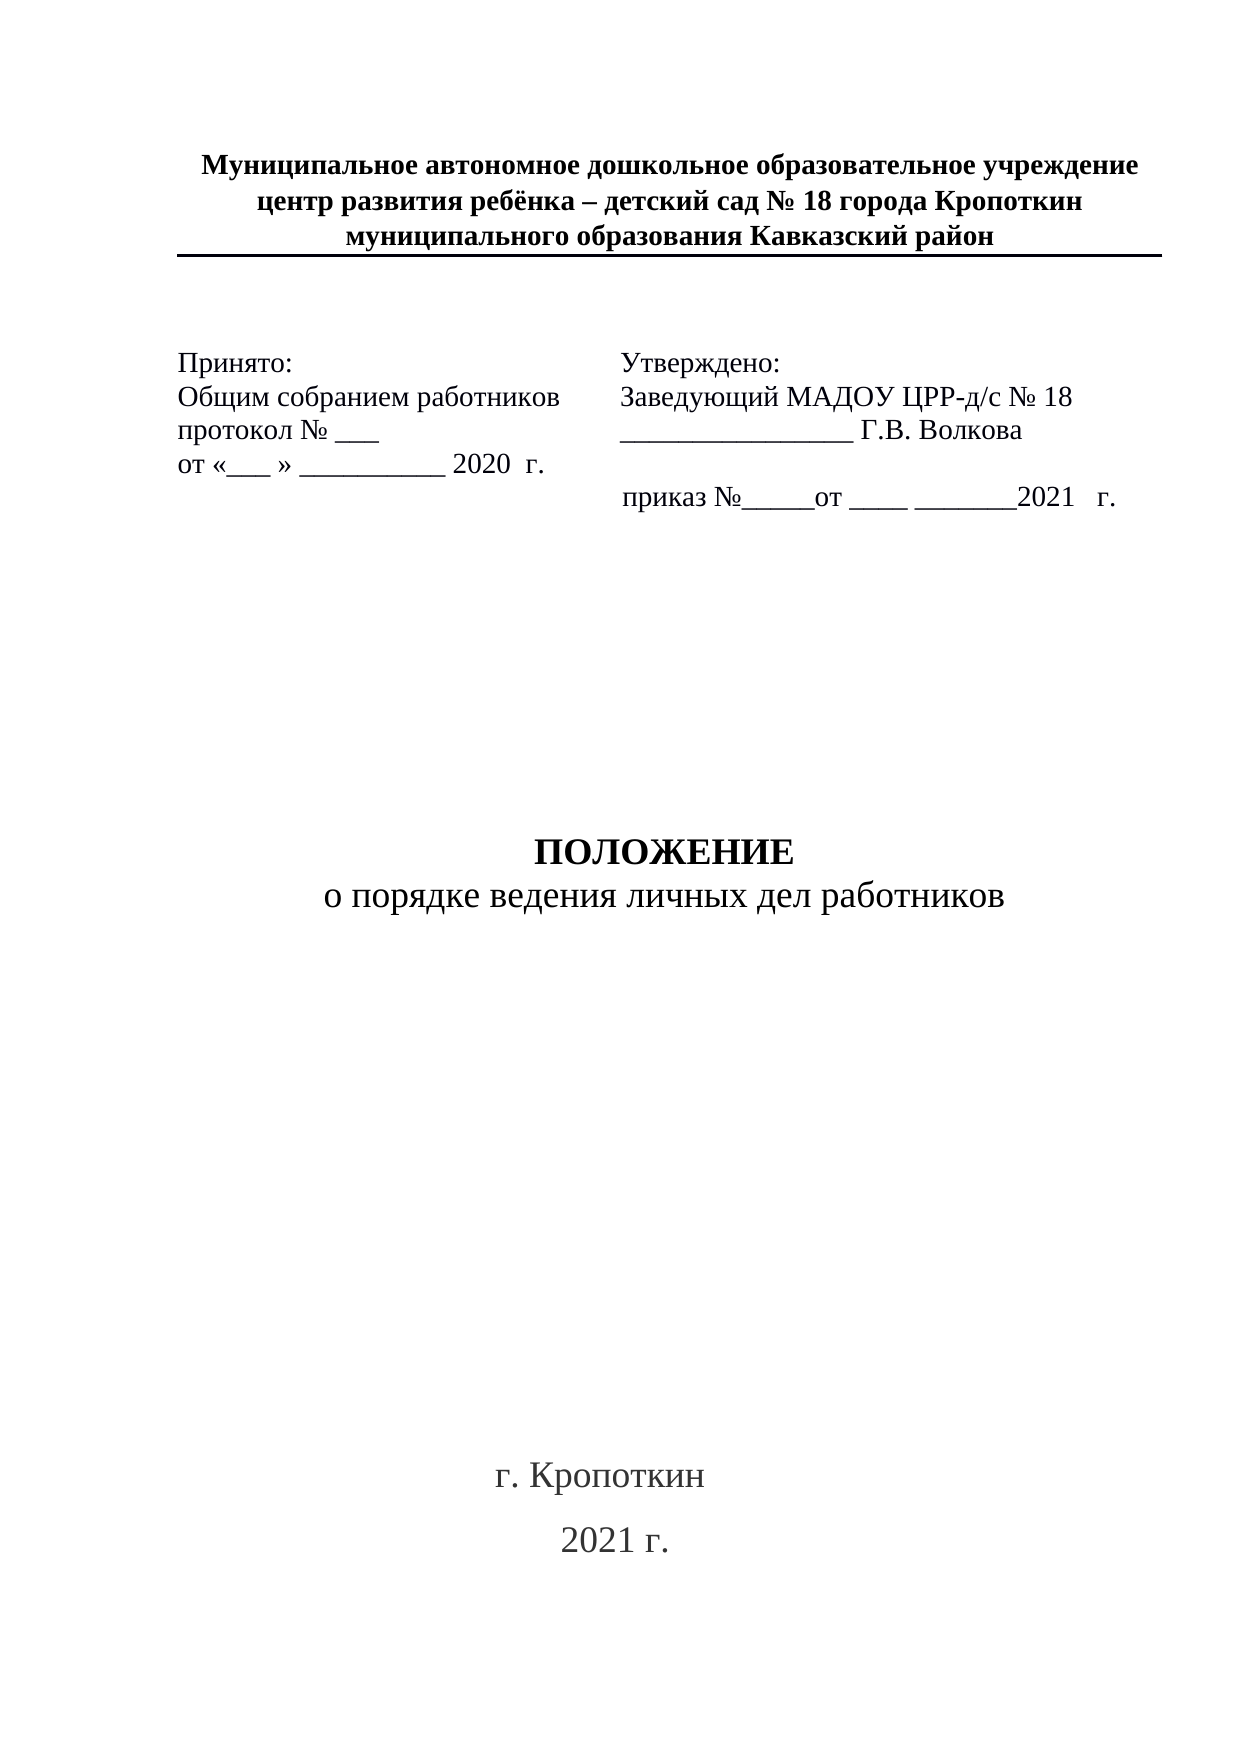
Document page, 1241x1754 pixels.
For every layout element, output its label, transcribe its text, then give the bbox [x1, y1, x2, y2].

text Принято: Утверждено: [177, 345, 1152, 379]
text Муниципальное автономное дошкольное образовательное учреждение центр развития ребёнка – детский сад № 18 города Кропоткин муниципального образования Кавказский район [177, 147, 1162, 254]
text ПОЛОЖЕНИЕ [177, 829, 1152, 872]
text Общим собранием работников Заведующий МАДОУ ЦРР-д/с № 18 [177, 379, 1152, 412]
text от «___ » __________ 2020 г. [177, 446, 1152, 479]
text протокол № ___ ________________ Г.В. Волкова [177, 412, 1152, 446]
text приказ №_____от ____ _______2021 г. [177, 479, 1152, 513]
text г. Кропоткин [177, 1452, 1152, 1495]
text 2021 г. [177, 1517, 1152, 1560]
text о порядке ведения личных дел работников [177, 872, 1152, 916]
